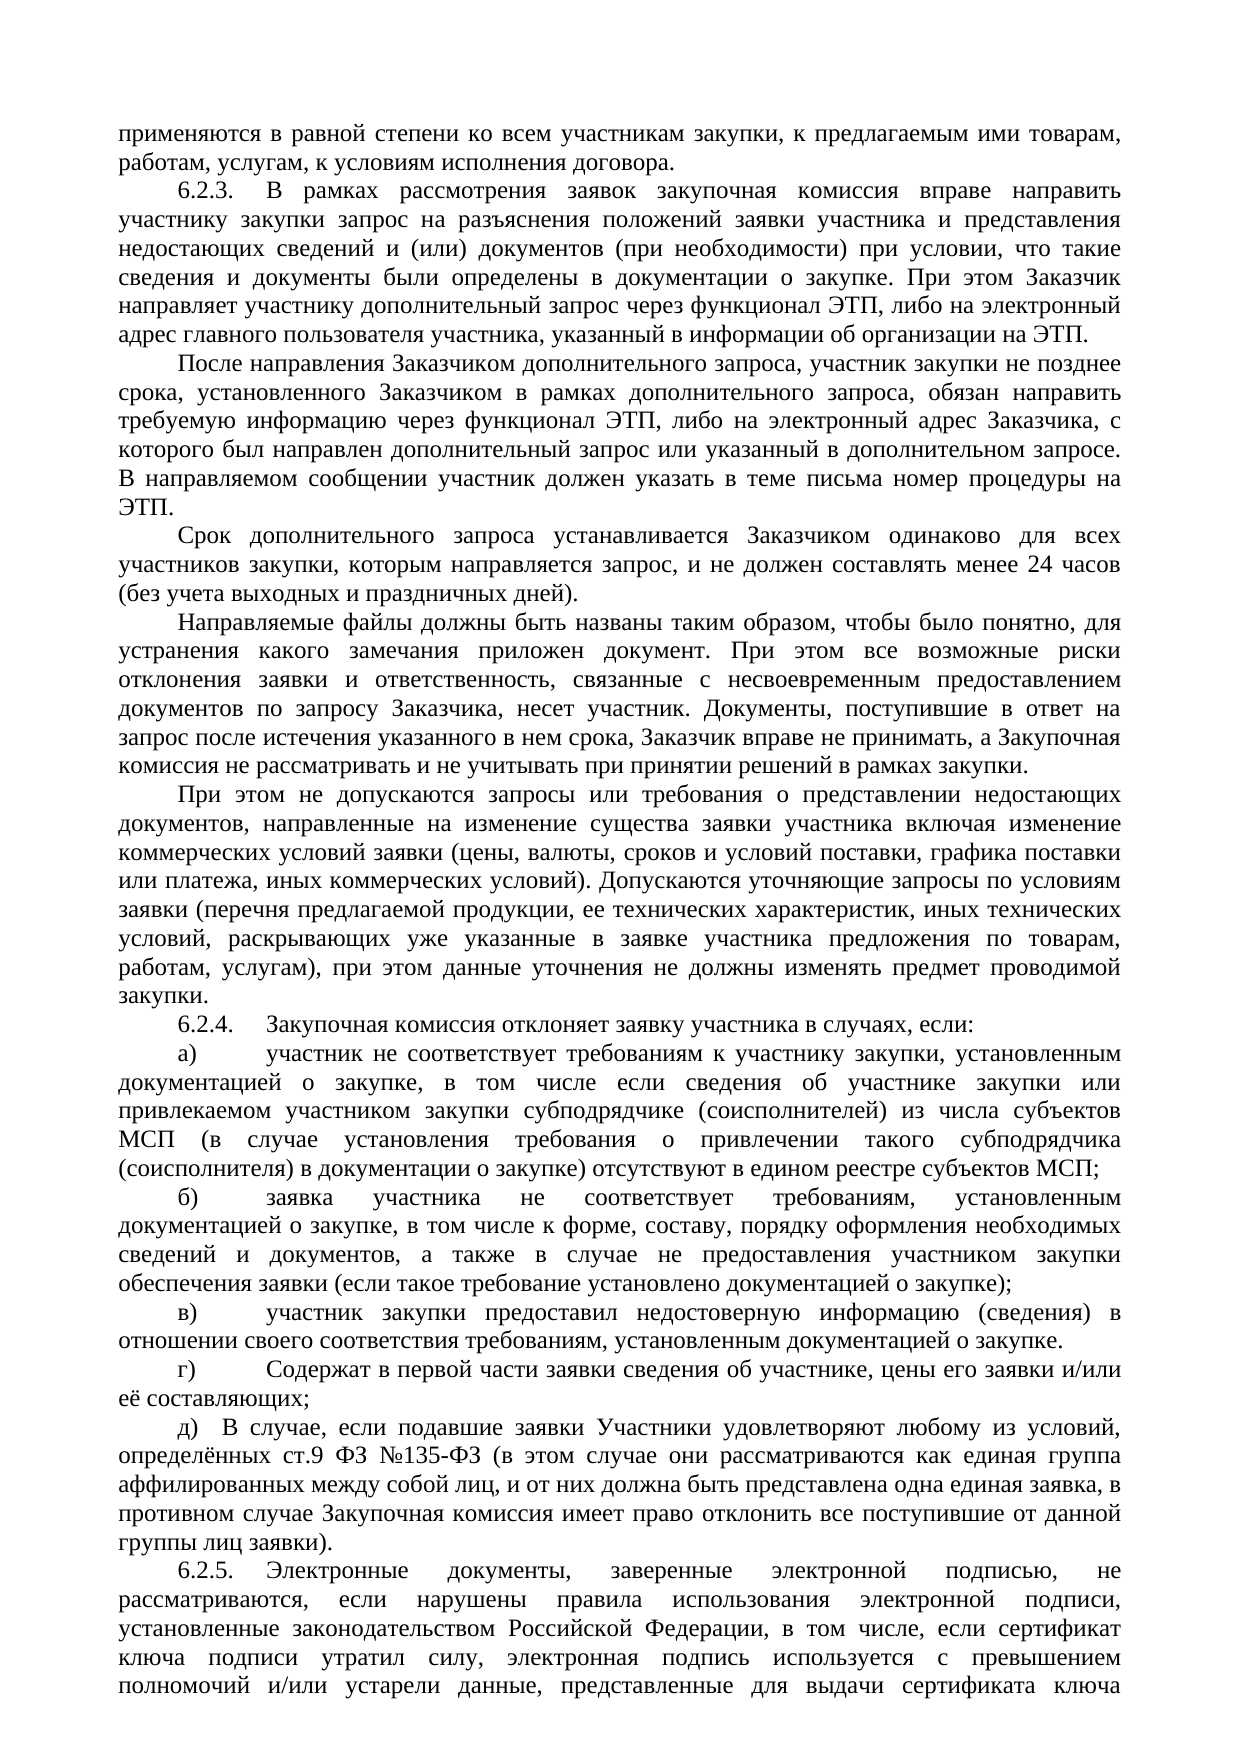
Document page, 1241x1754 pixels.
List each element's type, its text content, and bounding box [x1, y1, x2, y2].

list Содержат в первой части заявки сведения об участнике, цены его заявки и/или её составляющих; [118, 1354, 1122, 1412]
list участник закупки предоставил недостоверную информацию (сведения) в отношении своего соответствия требованиям, установленным документацией о закупке. [118, 1297, 1122, 1354]
text После направления Заказчиком дополнительного запроса, участник закупки не позднее срока, установленного Заказчиком в рамках дополнительного запроса, обязан направить требуемую информацию через функционал ЭТП, либо на электронный адрес Заказчика, с которого был направлен дополнительный запрос или указанный в дополнительном запросе. В направляемом сообщении участник должен указать в теме письма номер процедуры на ЭТП. [118, 348, 1122, 521]
subtitle В рамках рассмотрения заявок закупочная комиссия вправе направить участнику закупки запрос на разъяснения положений заявки участника и представления недостающих сведений и (или) документов (при необходимости) при условии, что такие сведения и документы были определены в документации о закупке. При этом Заказчик направляет участнику дополнительный запрос через функционал ЭТП, либо на электронный адрес главного пользователя участника, указанный в информации об организации на ЭТП. [118, 176, 1122, 348]
subtitle Закупочная комиссия отклоняет заявку участника в случаях, если: [118, 1009, 1122, 1038]
list заявка участника не соответствует требованиям, установленным документацией о закупке, в том числе к форме, составу, порядку оформления необходимых сведений и документов, а также в случае не предоставления участником закупки обеспечения заявки (если такое требование установлено документацией о закупке); [118, 1182, 1122, 1297]
list участник не соответствует требованиям к участнику закупки, установленным документацией о закупке, в том числе если сведения об участнике закупки или привлекаемом участником закупки субподрядчике (соисполнителей) из числа субъектов МСП (в случае установления требования о привлечении такого субподрядчика (соисполнителя) в документации о закупке) отсутствуют в едином реестре субъектов МСП; [118, 1038, 1122, 1182]
list В случае, если подавшие заявки Участники удовлетворяют любому из условий, определённых ст.9 ФЗ №135-ФЗ (в этом случае они рассматриваются как единая группа аффилированных между собой лиц, и от них должна быть представлена одна единая заявка, в противном случае Закупочная комиссия имеет право отклонить все поступившие от данной группы лиц заявки). [118, 1412, 1122, 1556]
text При этом не допускаются запросы или требования о представлении недостающих документов, направленные на изменение существа заявки участника включая изменение коммерческих условий заявки (цены, валюты, сроков и условий поставки, графика поставки или платежа, иных коммерческих условий). Допускаются уточняющие запросы по условиям заявки (перечня предлагаемой продукции, ее технических характеристик, иных технических условий, раскрывающих уже указанные в заявке участника предложения по товарам, работам, услугам), при этом данные уточнения не должны изменять предмет проводимой закупки. [118, 779, 1122, 1009]
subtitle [118, 118, 1122, 176]
text Направляемые файлы должны быть названы таким образом, чтобы было понятно, для устранения какого замечания приложен документ. При этом все возможные риски отклонения заявки и ответственность, связанные с несвоевременным предоставлением документов по запросу Заказчика, несет участник. Документы, поступившие в ответ на запрос после истечения указанного в нем срока, Заказчик вправе не принимать, а Закупочная комиссия не рассматривать и не учитывать при принятии решений в рамках закупки. [118, 607, 1122, 779]
text Срок дополнительного запроса устанавливается Заказчиком одинаково для всех участников закупки, которым направляется запрос, и не должен составлять менее 24 часов (без учета выходных и праздничных дней). [118, 521, 1122, 607]
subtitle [118, 1556, 1122, 1699]
